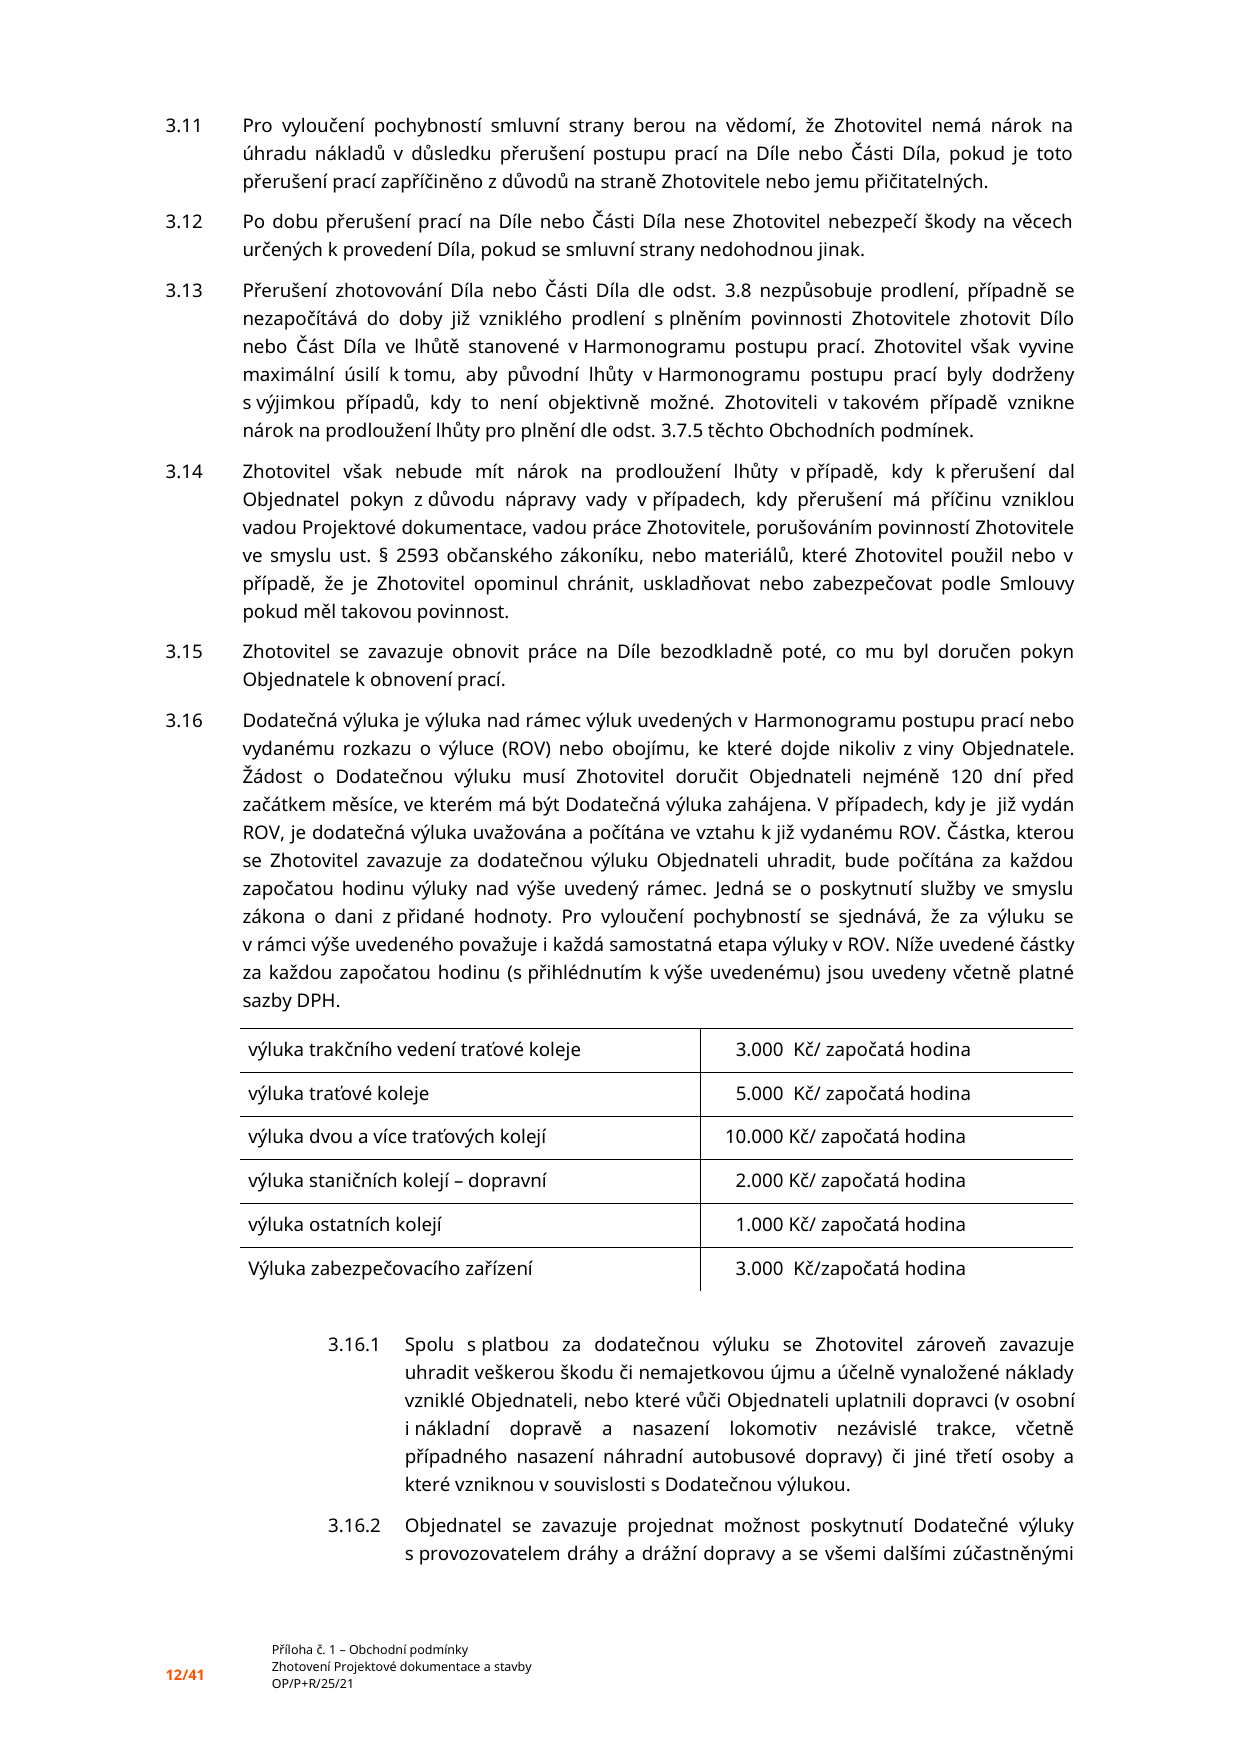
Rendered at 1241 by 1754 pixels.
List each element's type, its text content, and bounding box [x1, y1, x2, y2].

table_cell výluka staničních kolejí – dopravní [240, 1160, 700, 1203]
text Spolu s platbou za dodatečnou výluku se Zhotovitel zároveň zavazuje uhradit veškerou škodu či nemajetkovou újmu a účelně vynaložené náklady vzniklé Objednateli, nebo které vůči Objednateli uplatnili dopravci (v osobní i nákladní dopravě a nasazení lokomotiv nezávislé trakce, včetně případného nasazení náhradní autobusové dopravy) či jiné třetí osoby a které vzniknou v souvislosti s Dodatečnou výlukou. [328, 1331, 1075, 1497]
table_header výluka trakčního vedení traťové koleje [240, 1029, 700, 1072]
table_cell 3.000 Kč/započatá hodina [701, 1248, 1073, 1291]
table_header 3.000 Kč/ započatá hodina [701, 1029, 1073, 1072]
table_cell Výluka zabezpečovacího zařízení [240, 1248, 700, 1291]
table_cell 2.000 Kč/ započatá hodina [701, 1160, 1073, 1203]
table_cell 5.000 Kč/ započatá hodina [701, 1073, 1073, 1116]
table_cell 10.000 Kč/ započatá hodina [701, 1117, 1073, 1159]
text Pro vyloučení pochybností smluvní strany berou na vědomí, že Zhotovitel nemá nárok na úhradu nákladů v důsledku přerušení postupu prací na Díle nebo Části Díla, pokud je toto přerušení prací zapříčiněno z důvodů na straně Zhotovitele nebo jemu přičitatelných. [165, 112, 1075, 194]
table_cell výluka traťové koleje [240, 1073, 700, 1116]
table_cell výluka ostatních kolejí [240, 1204, 700, 1247]
text Po dobu přerušení prací na Díle nebo Části Díla nese Zhotovitel nebezpečí škody na věcech určených k provedení Díla, pokud se smluvní strany nedohodnou jinak. [165, 209, 1075, 262]
text Zhotovitel však nebude mít nárok na prodloužení lhůty v případě, kdy k přerušení dal Objednatel pokyn z důvodu nápravy vady v případech, kdy přerušení má příčinu vzniklou vadou Projektové dokumentace, vadou práce Zhotovitele, porušováním povinností Zhotovitele ve smyslu ust. § 2593 občanského zákoníku, nebo materiálů, které Zhotovitel použil nebo v případě, že je Zhotovitel opominul chránit, uskladňovat nebo zabezpečovat podle Smlouvy pokud měl takovou povinnost. [165, 458, 1075, 623]
text Přerušení zhotovování Díla nebo Části Díla dle odst. 3.8 nezpůsobuje prodlení, případně se nezapočítává do doby již vzniklého prodlení s plněním povinnosti Zhotovitele zhotovit Dílo nebo Část Díla ve lhůtě stanovené v Harmonogramu postupu prací. Zhotovitel však vyvine maximální úsilí k tomu, aby původní lhůty v Harmonogramu postupu prací byly dodrženy s výjimkou případů, kdy to není objektivně možné. Zhotoviteli v takovém případě vznikne nárok na prodloužení lhůty pro plnění dle odst. 3.7.5 těchto Obchodních podmínek. [165, 277, 1075, 443]
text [328, 1512, 1075, 1566]
text Dodatečná výluka je výluka nad rámec výluk uvedených v Harmonogramu postupu prací nebo vydanému rozkazu o výluce (ROV) nebo obojímu, ke které dojde nikoliv z viny Objednatele. Žádost o Dodatečnou výluku musí Zhotovitel doručit Objednateli nejméně 120 dní před začátkem měsíce, ve kterém má být Dodatečná výluka zahájena. V případech, kdy je již vydán ROV, je dodatečná výluka uvažována a počítána ve vztahu k již vydanému ROV. Částka, kterou se Zhotovitel zavazuje za dodatečnou výluku Objednateli uhradit, bude počítána za každou započatou hodinu výluky nad výše uvedený rámec. Jedná se o poskytnutí služby ve smyslu zákona o dani z přidané hodnoty. Pro vyloučení pochybností se sjednává, že za výluku se v rámci výše uvedeného považuje i každá samostatná etapa výluky v ROV. Níže uvedené částky za každou započatou hodinu (s přihlédnutím k výše uvedenému) jsou uvedeny včetně platné sazby DPH. [165, 707, 1075, 1013]
table_cell výluka dvou a více traťových kolejí [240, 1117, 700, 1159]
table_cell 1.000 Kč/ započatá hodina [701, 1204, 1073, 1247]
text Zhotovitel se zavazuje obnovit práce na Díle bezodkladně poté, co mu byl doručen pokyn Objednatele k obnovení prací. [165, 638, 1075, 692]
